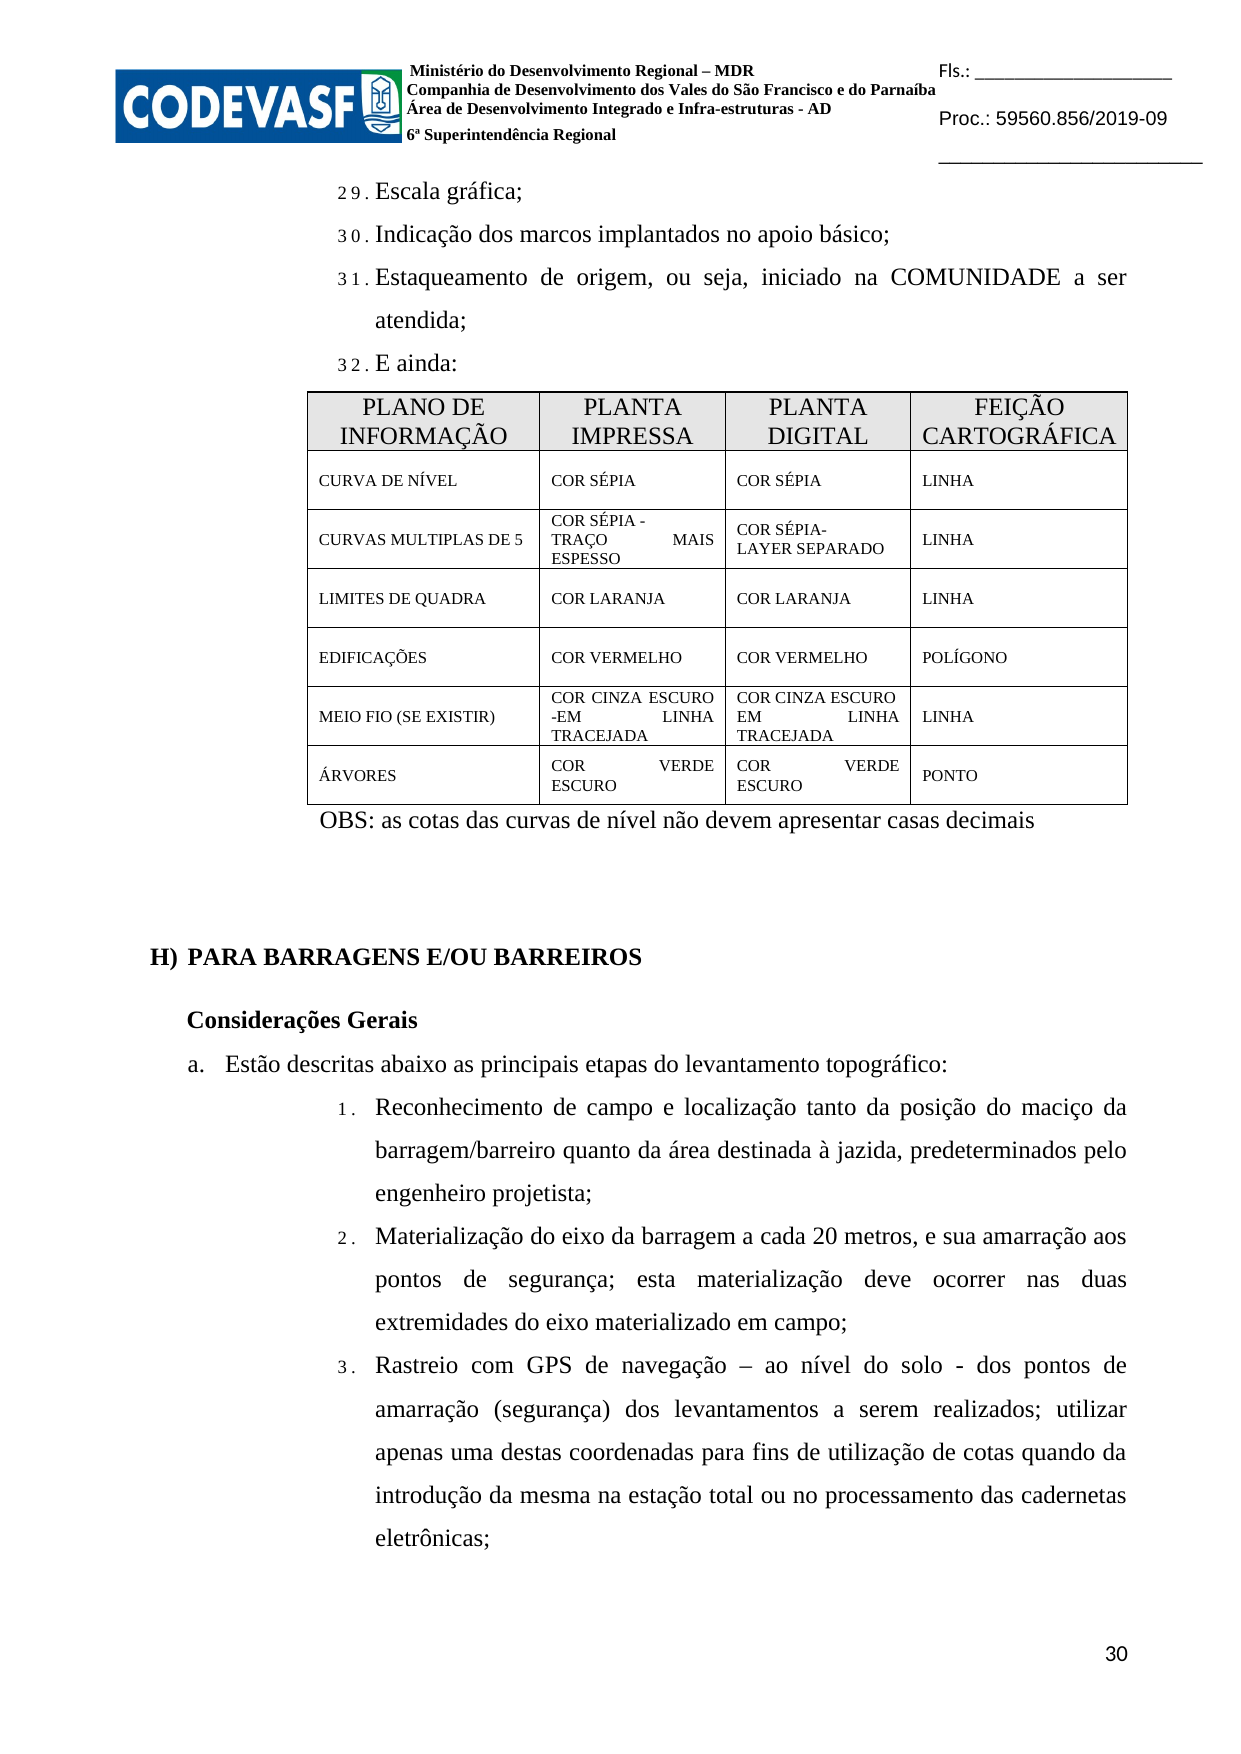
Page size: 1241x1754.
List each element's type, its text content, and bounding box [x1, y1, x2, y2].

list E ainda: [337, 348, 1128, 377]
list Escala gráfica; [337, 150, 1128, 204]
table_cell COR SÉPIA [726, 451, 910, 509]
table_cell CURVAS MULTIPLAS DE 5 [308, 510, 539, 568]
table_cell COR CINZA ESCURO EM LINHA TRACEJADA [726, 687, 910, 745]
list Rastreio com GPS de navegação – ao nível do solo - dos pontos de amarração (segurança) dos levantamentos a serem realizados; utilizar apenas uma destas coordenadas para fins de utilização de cotas quando da introdução da mesma na estação total ou no processamento das cadernetas eletrônicas; [337, 1351, 1128, 1552]
table_cell POLÍGONO [911, 628, 1127, 686]
table_cell LINHA [911, 569, 1127, 627]
list Estaqueamento de origem, ou seja, iniciado na COMUNIDADE a ser atendida; [337, 262, 1128, 334]
table_cell CURVA DE NÍVEL [308, 451, 539, 509]
table_cell LINHA [911, 451, 1127, 509]
table_cell COR VERDE ESCURO [540, 746, 725, 804]
table_cell COR SÉPIA- LAYER SEPARADO [726, 510, 910, 568]
table_cell ÁRVORES [308, 746, 539, 804]
table_header FEIÇÃO CARTOGRÁFICA [911, 393, 1127, 450]
table_cell LINHA [911, 687, 1127, 745]
table_cell EDIFICAÇÕES [308, 628, 539, 686]
table_cell COR LARANJA [726, 569, 910, 627]
list Estão descritas abaixo as principais etapas do levantamento topográfico: [187, 1049, 1128, 1077]
table_cell PONTO [911, 746, 1127, 804]
table_cell MEIO FIO (SE EXISTIR) [308, 687, 539, 745]
table_header PLANTA DIGITAL [726, 393, 910, 450]
table_cell COR SÉPIA - TRAÇO MAIS ESPESSO [540, 510, 725, 568]
list Indicação dos marcos implantados no apoio básico; [337, 219, 1128, 248]
table_cell COR CINZA ESCURO -EM LINHA TRACEJADA [540, 687, 725, 745]
table_cell COR VERMELHO [540, 628, 725, 686]
subtitle PARA BARRAGENS E/OU BARREIROS [150, 942, 1128, 970]
table_header PLANTA IMPRESSA [540, 393, 725, 450]
list Reconhecimento de campo e localização tanto da posição do maciço da barragem/barreiro quanto da área destinada à jazida, predeterminados pelo engenheiro projetista; [337, 1092, 1128, 1207]
text OBS: as cotas das curvas de nível não devem apresentar casas decimais [319, 805, 1128, 834]
table_cell LIMITES DE QUADRA [308, 569, 539, 627]
table_cell COR LARANJA [540, 569, 725, 627]
table_cell LINHA [911, 510, 1127, 568]
subtitle Considerações Gerais [186, 1006, 1128, 1034]
table_cell COR SÉPIA [540, 451, 725, 509]
table_cell COR VERMELHO [726, 628, 910, 686]
table_header PLANO DE INFORMAÇÃO [308, 393, 539, 450]
list Materialização do eixo da barragem a cada 20 metros, e sua amarração aos pontos de segurança; esta materialização deve ocorrer nas duas extremidades do eixo materializado em campo; [337, 1221, 1128, 1336]
picture [115, 69, 402, 143]
table_cell COR VERDE ESCURO [726, 746, 910, 804]
